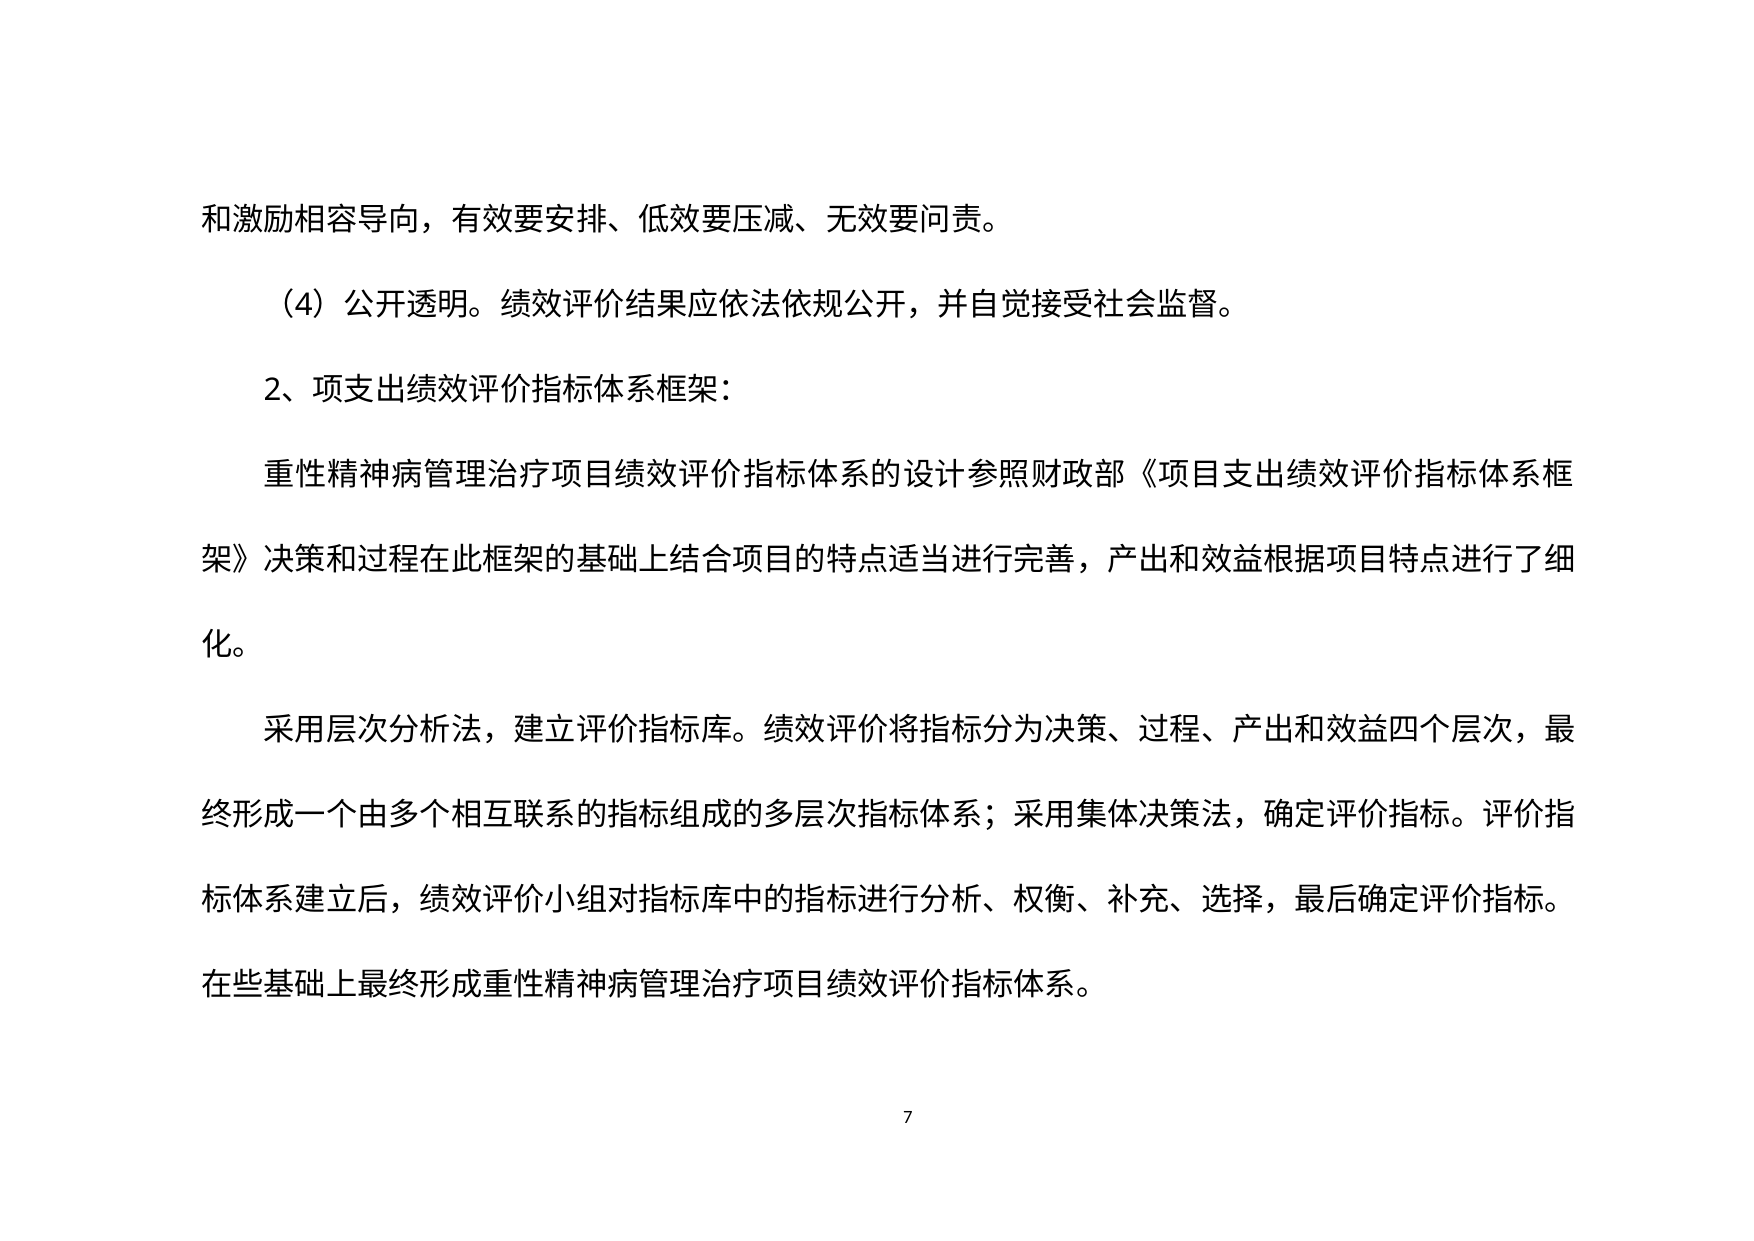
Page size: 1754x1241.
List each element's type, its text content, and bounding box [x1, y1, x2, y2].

text 2、项支出绩效评价指标体系框架： [201, 344, 1577, 429]
text 采用层次分析法，建立评价指标库。绩效评价将指标分为决策、过程、产出和效益四个层次，最终形成一个由多个相互联系的指标组成的多层次指标体系；采用集体决策法，确定评价指标。评价指标体系建立后，绩效评价小组对指标库中的指标进行分析、权衡、补充、选择，最后确定评价指标。在些基础上最终形成重性精神病管理治疗项目绩效评价指标体系。 [201, 684, 1577, 1024]
text 重性精神病管理治疗项目绩效评价指标体系的设计参照财政部《项目支出绩效评价指标体系框架》决策和过程在此框架的基础上结合项目的特点适当进行完善，产出和效益根据项目特点进行了细化。 [201, 429, 1577, 684]
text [201, 174, 1577, 259]
text （4）公开透明。绩效评价结果应依法依规公开，并自觉接受社会监督。 [201, 259, 1577, 344]
